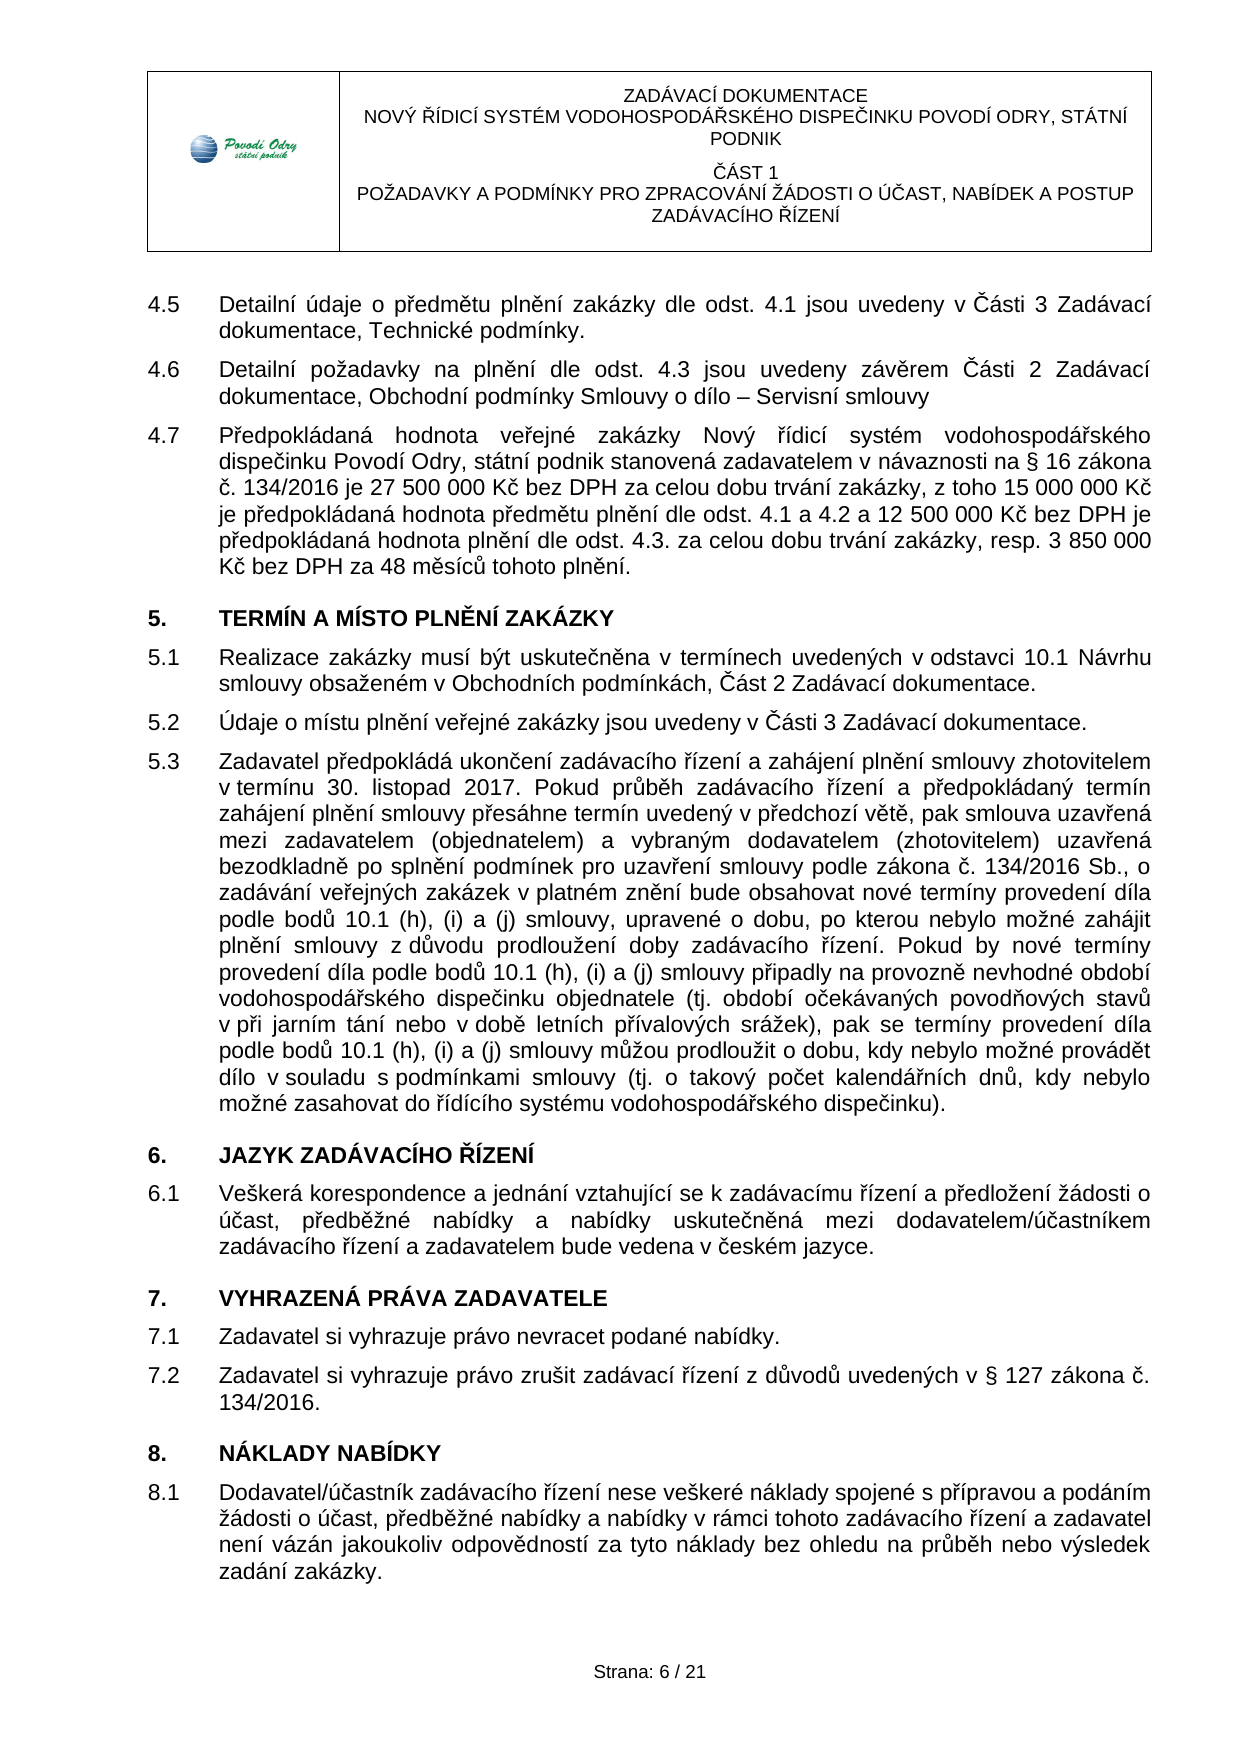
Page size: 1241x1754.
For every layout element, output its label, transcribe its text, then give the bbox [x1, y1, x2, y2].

subtitle 5.2 Údaje o místu plnění veřejné zakázky jsou uvedeny v Části 3 Zadávací dokumentace. [148, 709, 1152, 735]
subtitle 8. NÁKLADY nabídky [148, 1440, 1152, 1466]
subtitle 7.1 Zadavatel si vyhrazuje právo nevracet podané nabídky. [148, 1323, 1152, 1350]
text 5.3 Zadavatel předpokládá ukončení zadávacího řízení a zahájení plnění smlouvy zhotovitelem v termínu 30. listopad 2017. Pokud průběh zadávacího řízení a předpokládaný termín zahájení plnění smlouvy přesáhne termín uvedený v předchozí větě, pak smlouva uzavřená mezi zadavatelem (objednatelem) a vybraným dodavatelem (zhotovitelem) uzavřená bezodkladně po splnění podmínek pro uzavření smlouvy podle zákona č. 134/2016 Sb., o zadávání veřejných zakázek v platném znění bude obsahovat nové termíny provedení díla podle bodů 10.1 (h), (i) a (j) smlouvy, upravené o dobu, po kterou nebylo možné zahájit plnění smlouvy z důvodu prodloužení doby zadávacího řízení. Pokud by nové termíny provedení díla podle bodů 10.1 (h), (i) a (j) smlouvy připadly na provozně nevhodné období vodohospodářského dispečinku objednatele (tj. období očekávaných povodňových stavů v při jarním tání nebo v době letních přívalových srážek), pak se termíny provedení díla podle bodů 10.1 (h), (i) a (j) smlouvy můžou prodloužit o dobu, kdy nebylo možné provádět dílo v souladu s podmínkami smlouvy (tj. o takový počet kalendářních dnů, kdy nebylo možné zasahovat do řídícího systému vodohospodářského dispečinku). [148, 748, 1152, 1117]
subtitle 4.5 Detailní údaje o předmětu plnění zakázky dle odst. 4.1 jsou uvedeny v Části 3 Zadávací dokumentace, Technické podmínky. [148, 291, 1152, 344]
picture [190, 135, 297, 163]
subtitle 7.2 Zadavatel si vyhrazuje právo zrušit zadávací řízení z důvodů uvedených v § 127 zákona č. 134/2016. [148, 1362, 1152, 1415]
subtitle 4.7 Předpokládaná hodnota veřejné zakázky Nový řídicí systém vodohospodářského dispečinku Povodí Odry, státní podnik stanovená zadavatelem v návaznosti na § 16 zákona č. 134/2016 je 27 500 000 Kč bez DPH za celou dobu trvání zakázky, z toho 15 000 000 Kč je předpokládaná hodnota předmětu plnění dle odst. 4.1 a 4.2 a 12 500 000 Kč bez DPH je předpokládaná hodnota plnění dle odst. 4.3. za celou dobu trvání zakázky, resp. 3 850 000 Kč bez DPH za 48 měsíců tohoto plnění. [148, 422, 1152, 580]
subtitle 8.1 Dodavatel/účastník zadávacího řízení nese veškeré náklady spojené s přípravou a podáním žádosti o účast, předběžné nabídky a nabídky v rámci tohoto zadávacího řízení a zadavatel není vázán jakoukoliv odpovědností za tyto náklady bez ohledu na průběh nebo výsledek zadání zakázky. [148, 1479, 1152, 1584]
subtitle 6.1 Veškerá korespondence a jednání vztahující se k zadávacímu řízení a předložení žádosti o účast, předběžné nabídky a nabídky uskutečněná mezi dodavatelem/účastníkem zadávacího řízení a zadavatelem bude vedena v českém jazyce. [148, 1180, 1152, 1259]
subtitle 4.6 Detailní požadavky na plnění dle odst. 4.3 jsou uvedeny závěrem Části 2 Zadávací dokumentace, Obchodní podmínky Smlouvy o dílo – Servisní smlouvy [148, 356, 1152, 409]
subtitle 5. Termín a místo plnění zakázky [148, 605, 1152, 631]
subtitle 7. Vyhrazená práva zadavatele [148, 1284, 1152, 1311]
subtitle 6. JAZYK zadávacího řízení [148, 1142, 1152, 1168]
subtitle 5.1 Realizace zakázky musí být uskutečněna v termínech uvedených v odstavci 10.1 Návrhu smlouvy obsaženém v Obchodních podmínkách, Část 2 Zadávací dokumentace. [148, 643, 1152, 696]
